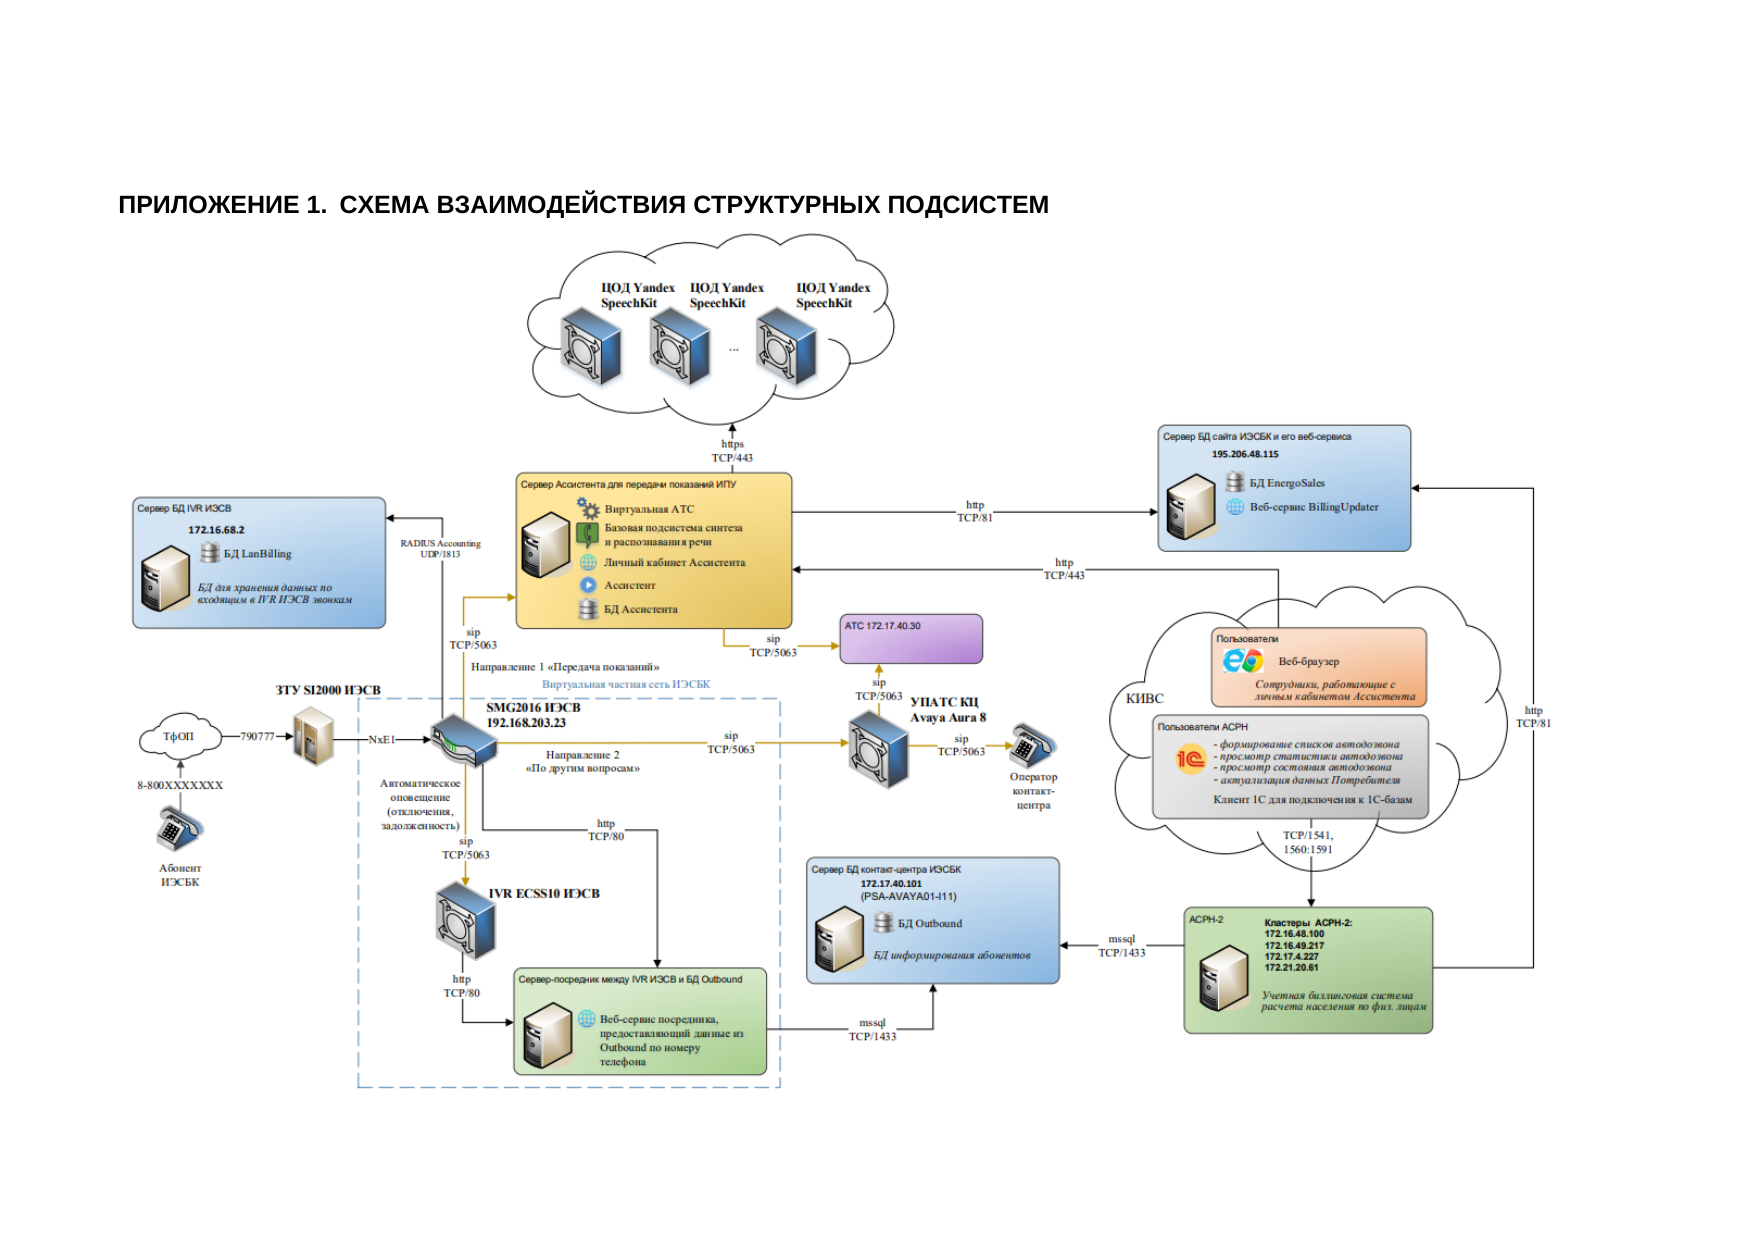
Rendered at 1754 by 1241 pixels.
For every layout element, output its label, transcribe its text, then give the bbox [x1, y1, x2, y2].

picture [124, 231, 1570, 1098]
text Схема взаимодействия структурных подсистем [118, 190, 1636, 218]
